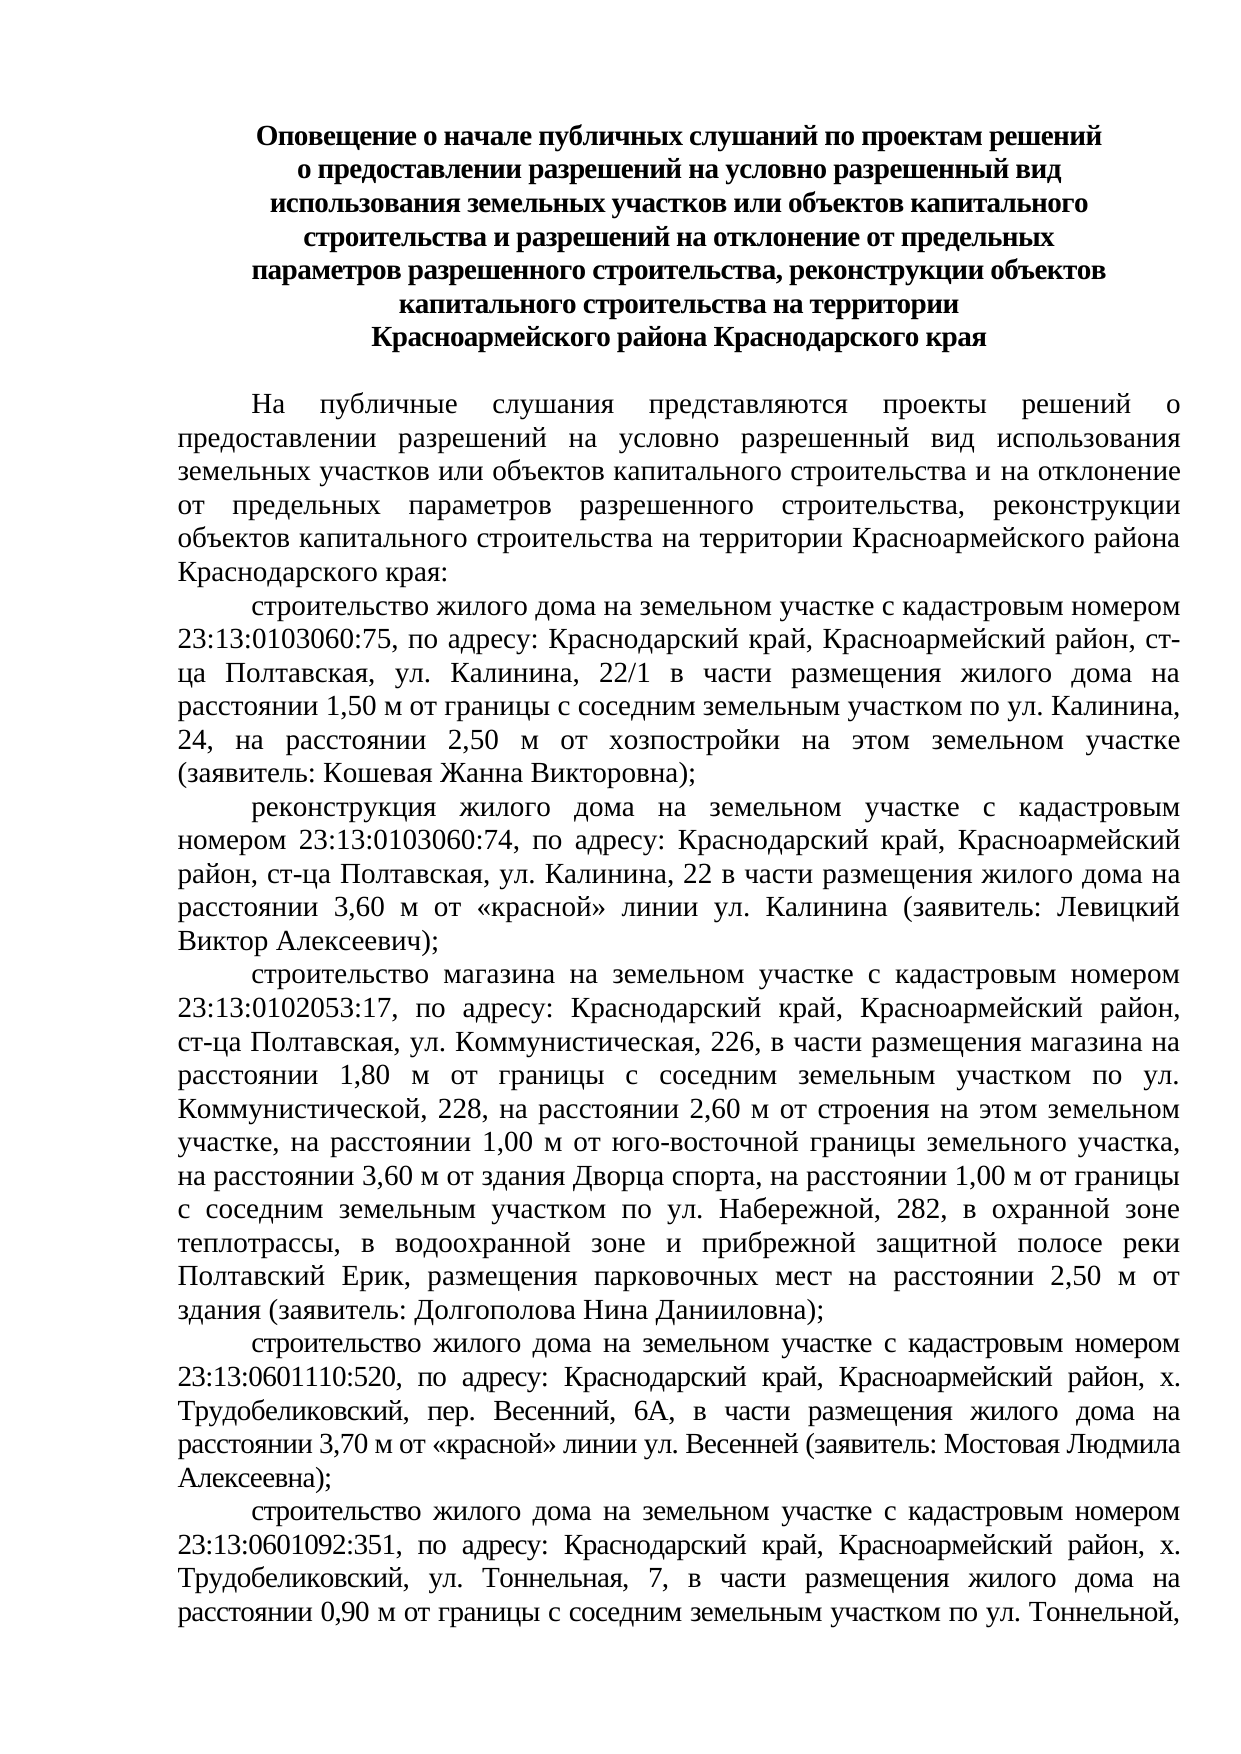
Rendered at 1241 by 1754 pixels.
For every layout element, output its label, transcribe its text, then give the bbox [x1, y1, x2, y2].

text Красноармейского района Краснодарского края [177, 319, 1181, 353]
text о предоставлении разрешений на условно разрешенный вид [177, 152, 1181, 185]
text Оповещение о начале публичных слушаний по проектам решений [177, 118, 1181, 152]
text строительство магазина на земельном участке с кадастровым номером 23:13:0102053:17, по адресу: Краснодарский край, Красноармейский район, ст-ца Полтавская, ул. Коммунистическая, 226, в части размещения магазина на расстоянии 1,80 м от границы с соседним земельным участком по ул. Коммунистической, 228, на расстоянии 2,60 м от строения на этом земельном участке, на расстоянии 1,00 м от юго-восточной границы земельного участка, на расстоянии 3,60 м от здания Дворца спорта, на расстоянии 1,00 м от границы с соседним земельным участком по ул. Набережной, 282, в охранной зоне теплотрассы, в водоохранной зоне и прибрежной защитной полосе реки Полтавский Ерик, размещения парковочных мест на расстоянии 2,50 м от здания (заявитель: Долгополова Нина Данииловна); [177, 957, 1181, 1326]
text реконструкция жилого дома на земельном участке с кадастровым номером 23:13:0103060:74, по адресу: Краснодарский край, Красноармейский район, ст-ца Полтавская, ул. Калинина, 22 в части размещения жилого дома на расстоянии 3,60 м от «красной» линии ул. Калинина (заявитель: Левицкий Виктор Алексеевич); [177, 789, 1181, 957]
text параметров разрешенного строительства, реконструкции объектов [177, 252, 1181, 286]
text строительство жилого дома на земельном участке с кадастровым номером 23:13:0601110:520, по адресу: Краснодарский край, Красноармейский район, х. Трудобеликовский, пер. Весенний, 6А, в части размещения жилого дома на расстоянии 3,70 м от «красной» линии ул. Весенней (заявитель: Мостовая Людмила Алексеевна); [177, 1326, 1181, 1493]
text капитального строительства на территории [177, 286, 1181, 319]
text использования земельных участков или объектов капитального [177, 185, 1181, 219]
text На публичные слушания представляются проекты решений о предоставлении разрешений на условно разрешенный вид использования земельных участков или объектов капитального строительства и на отклонение от предельных параметров разрешенного строительства, реконструкции объектов капитального строительства на территории Красноармейского района Краснодарского края: [177, 386, 1181, 588]
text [177, 1493, 1181, 1627]
text строительства и разрешений на отклонение от предельных [177, 219, 1181, 252]
text строительство жилого дома на земельном участке с кадастровым номером 23:13:0103060:75, по адресу: Краснодарский край, Красноармейский район, ст-ца Полтавская, ул. Калинина, 22/1 в части размещения жилого дома на расстоянии 1,50 м от границы с соседним земельным участком по ул. Калинина, 24, на расстоянии 2,50 м от хозпостройки на этом земельном участке (заявитель: Кошевая Жанна Викторовна); [177, 588, 1181, 789]
